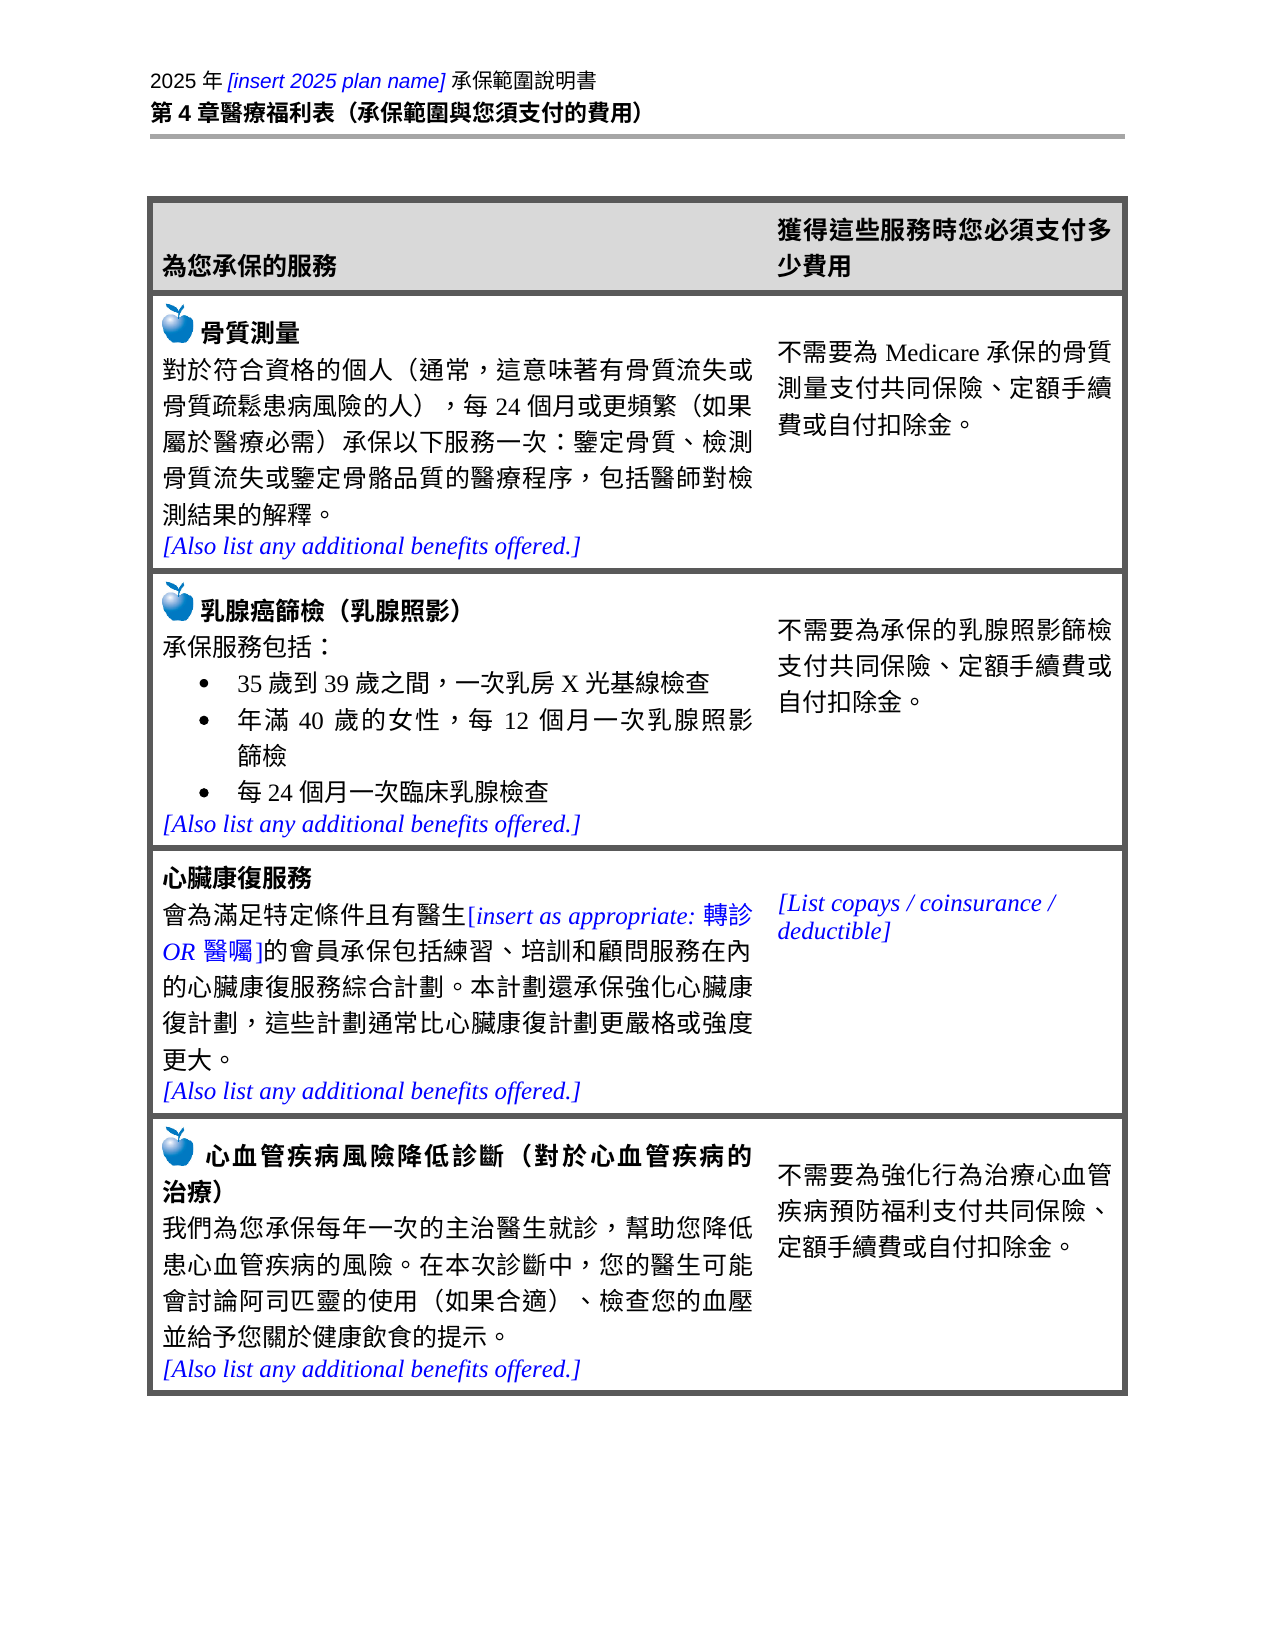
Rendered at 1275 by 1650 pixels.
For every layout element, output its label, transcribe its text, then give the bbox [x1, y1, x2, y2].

table_cell 不需要為 Medicare 承保的骨質測量支付共同保險、定額手續費或自付扣除金。 [766, 296, 1122, 568]
picture [162, 1126, 194, 1166]
table_cell 不需要為承保的乳腺照影篩檢支付共同保險、定額手續費或自付扣除金。 [766, 574, 1122, 845]
picture [162, 303, 194, 343]
table_header 獲得這些服務時您必須支付多少費用 [766, 203, 1122, 290]
table_header 為您承保的服務 [153, 203, 766, 290]
picture [162, 581, 194, 621]
table_cell 骨質測量 對於符合資格的個人（通常，這意味著有骨質流失或骨質疏鬆患病風險的人），每 24 個月或更頻繁（如果屬於醫療必需）承保以下服務一次：鑒定骨質、檢測骨質流失或鑒定骨骼品質的醫療程序，包括醫師對檢測結果的解釋。 [Also list any additional benefits offered.] [153, 296, 766, 568]
table_cell 心血管疾病風險降低診斷（對於心血管疾病的 治療） 我們為您承保每年一次的主治醫生就診，幫助您降低患心血管疾病的風險。在本次診斷中，您的醫生可能會討論阿司匹靈的使用（如果合適）、檢查您的血壓並給予您關於健康飲食的提示。 [Also list any additional benefits offered.] [153, 1119, 766, 1390]
table_cell 心臟康復服務 會為滿足特定條件且有醫生[insert as appropriate: 轉診 OR 醫囑]的會員承保包括練習、培訓和顧問服務在內的心臟康復服務綜合計劃。本計劃還承保強化心臟康復計劃，這些計劃通常比心臟康復計劃更嚴格或強度更大。 [Also list any additional benefits offered.] [153, 851, 766, 1113]
table_cell 不需要為強化行為治療心血管疾病預防福利支付共同保險、定額手續費或自付扣除金。 [766, 1119, 1122, 1390]
table_cell [List copays / coinsurance / deductible] [766, 851, 1122, 1113]
table_cell 乳腺癌篩檢（乳腺照影） 承保服務包括： 35 歲到 39 歲之間，一次乳房 X 光基線檢查 年滿 40 歲的女性，每 12 個月一次乳腺照影 篩檢 每 24 個月一次臨床乳腺檢查 [Also list any additional benefits offered.] [153, 574, 766, 845]
